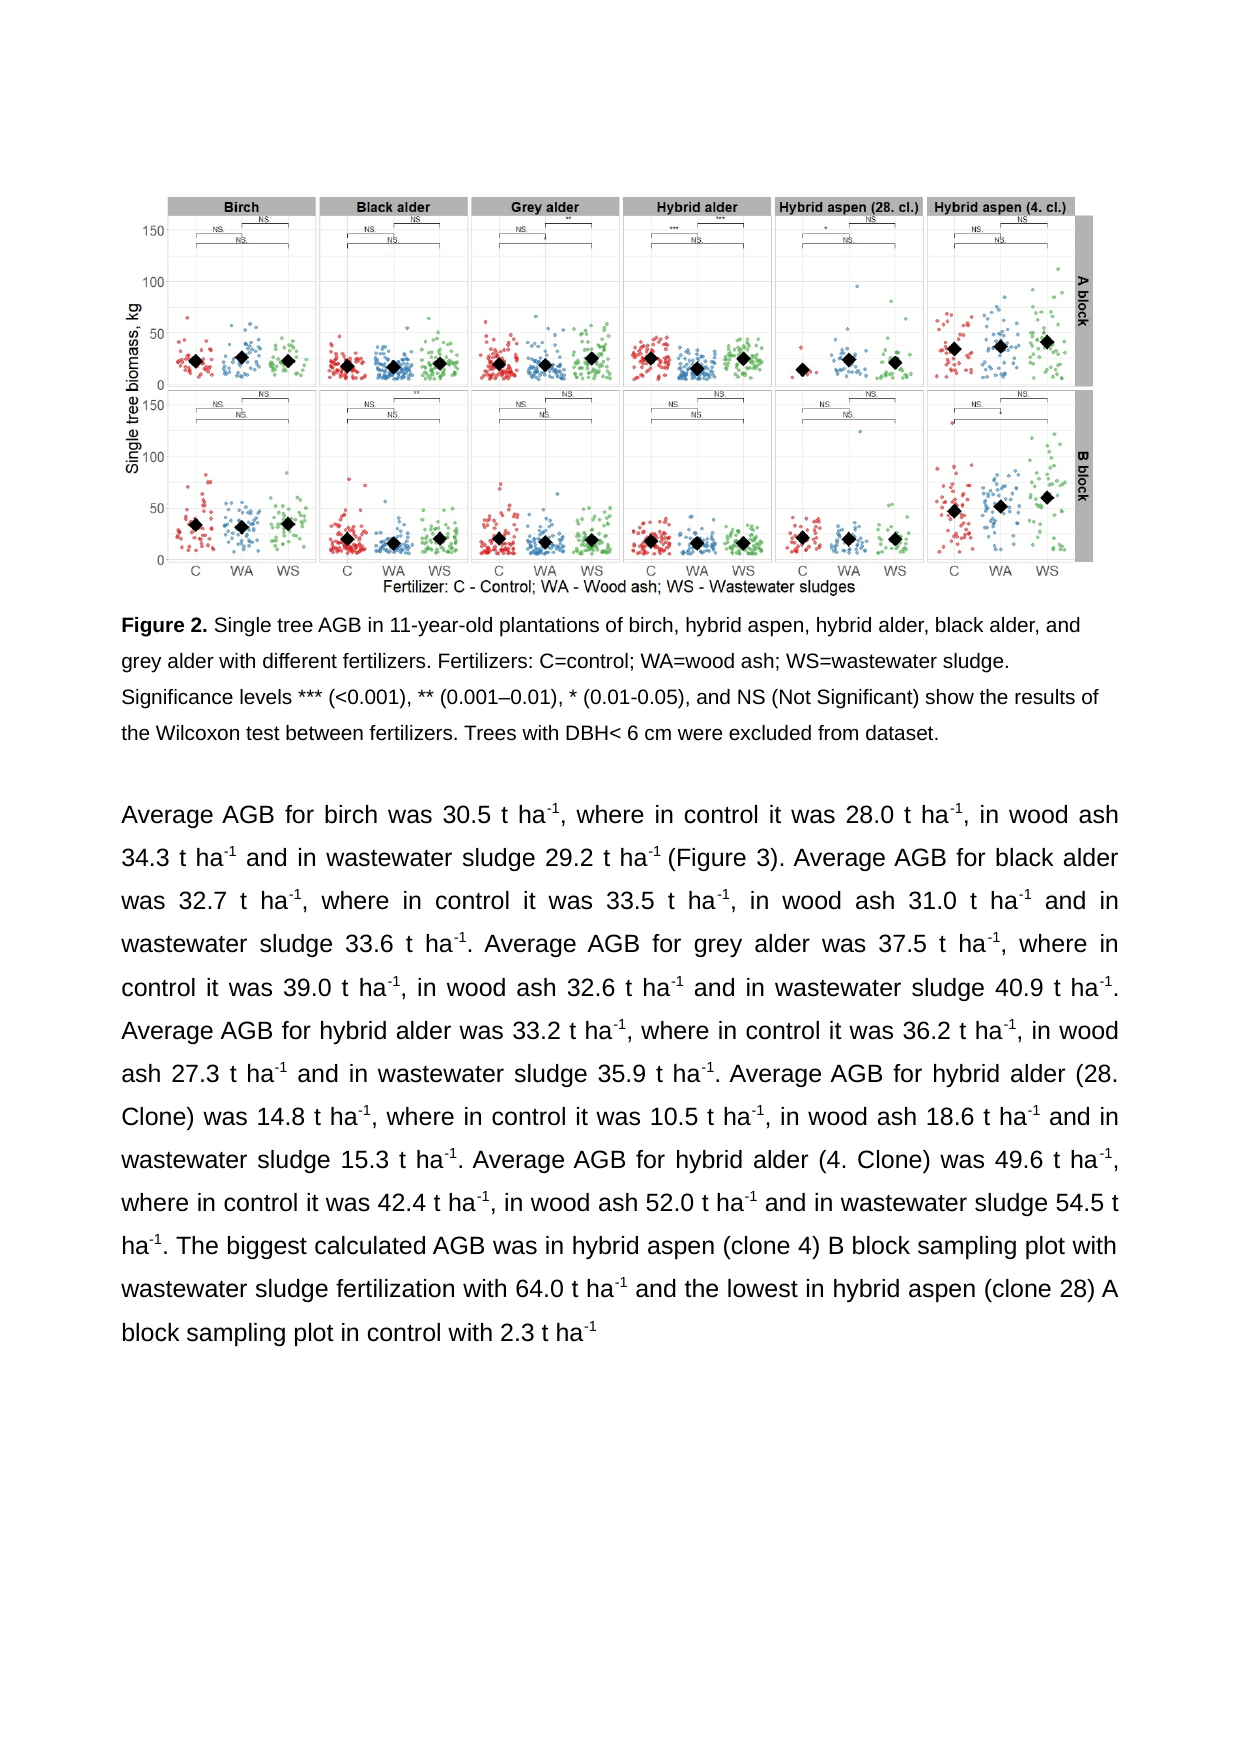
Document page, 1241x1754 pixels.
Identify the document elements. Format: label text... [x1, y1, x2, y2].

text Figure 2. Single tree AGB in 11-year-old plantations of birch, hybrid aspen, hybrid alder, black alder, and grey alder with different fertilizers. Fertilizers: C=control; WA=wood ash; WS=wastewater sludge. Significance levels *** (<0.001), ** (0.001–0.01), * (0.01-0.05), and NS (Not Significant) show the results of the Wilcoxon test between fertilizers. Trees with DBH< 6 cm were excluded from dataset. [121, 613, 1119, 745]
text Average AGB for birch was 30.5 t ha-1, where in control it was 28.0 t ha-1, in wood ash 34.3 t ha-1 and in wastewater sludge 29.2 t ha-1 (Figure 3). Average AGB for black alder was 32.7 t ha-1, where in control it was 33.5 t ha-1, in wood ash 31.0 t ha-1 and in wastewater sludge 33.6 t ha-1. Average AGB for grey alder was 37.5 t ha-1, where in control it was 39.0 t ha-1, in wood ash 32.6 t ha-1 and in wastewater sludge 40.9 t ha-1. Average AGB for hybrid alder was 33.2 t ha-1, where in control it was 36.2 t ha-1, in wood ash 27.3 t ha-1 and in wastewater sludge 35.9 t ha-1. Average AGB for hybrid alder (28. Clone) was 14.8 t ha-1, where in control it was 10.5 t ha-1, in wood ash 18.6 t ha-1 and in wastewater sludge 15.3 t ha-1. Average AGB for hybrid alder (4. Clone) was 49.6 t ha-1, where in control it was 42.4 t ha-1, in wood ash 52.0 t ha-1 and in wastewater sludge 54.5 t ha-1. The biggest calculated AGB was in hybrid aspen (clone 4) B block sampling plot with wastewater sludge fertilization with 64.0 t ha-1 and the lowest in hybrid aspen (clone 28) A block sampling plot in control with 2.3 t ha-1 [121, 800, 1119, 1346]
picture [121, 180, 1097, 599]
